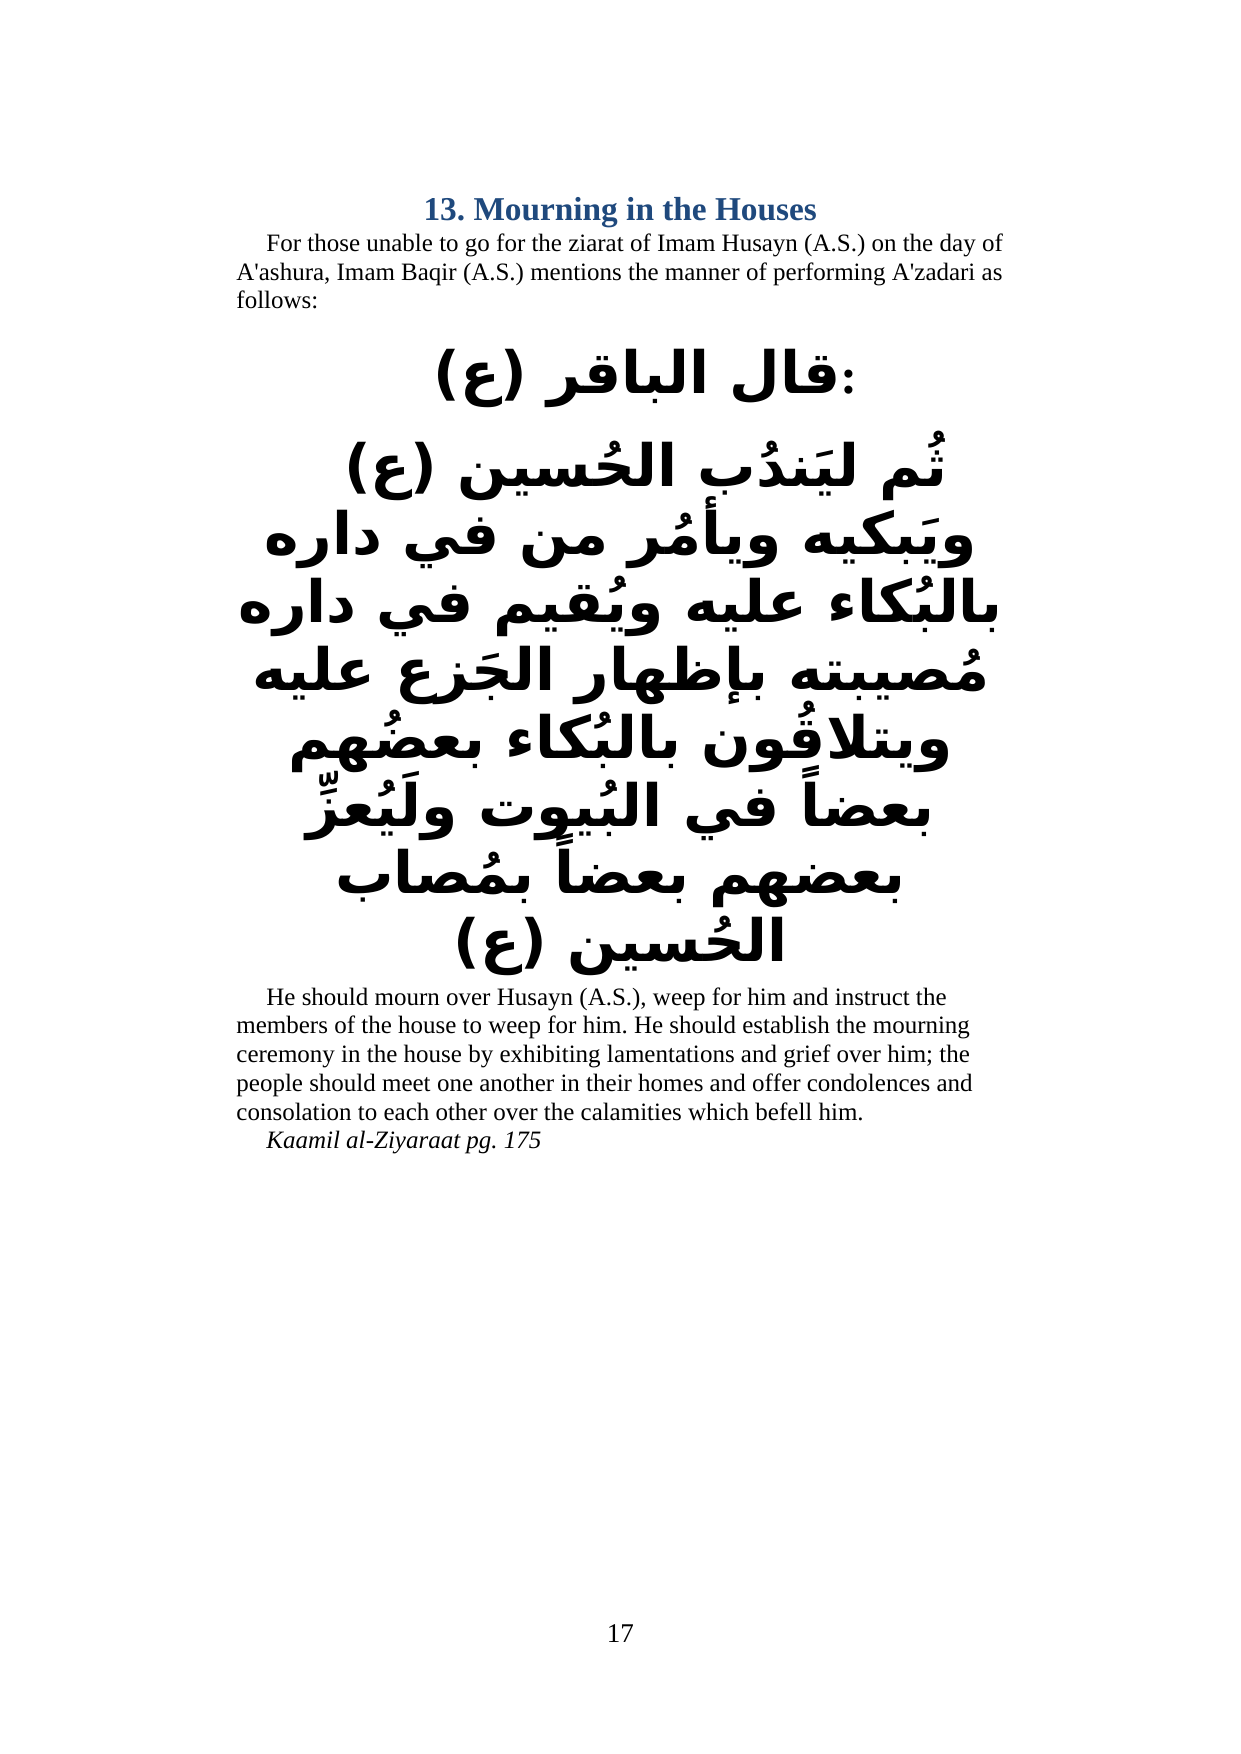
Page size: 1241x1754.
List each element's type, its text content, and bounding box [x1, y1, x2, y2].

text He should mourn over Husayn (A.S.), weep for him and instruct the members of the house to weep for him. He should establish the mourning ceremony in the house by exhibiting lamentations and grief over him; the people should meet one another in their homes and offer condolences and consolation to each other over the calamities which befell him. [236, 982, 1004, 1126]
text Kaamil al-Ziyaraat pg. 175 [236, 1126, 1004, 1154]
text قال الباقر (ع): [236, 339, 1004, 407]
text ثُم ليَندُب الحُسين (ع) ويَبكيه ويأمُر من في داره بالبُكاء عليه ويُقيم في داره مُصيبته بإظهار الجَزع عليه ويتلاقُون بالبُكاء بعضُهم بعضاً في البُيوت ولَيُعزِّ بعضهم بعضاً بمُصاب الحُسين (ع) [236, 432, 1004, 976]
text For those unable to go for the ziarat of Imam Husayn (A.S.) on the day of A'ashura, Imam Baqir (A.S.) mentions the manner of performing A'zadari as follows: [236, 228, 1004, 314]
subtitle 13. Mourning in the Houses [236, 190, 1004, 228]
